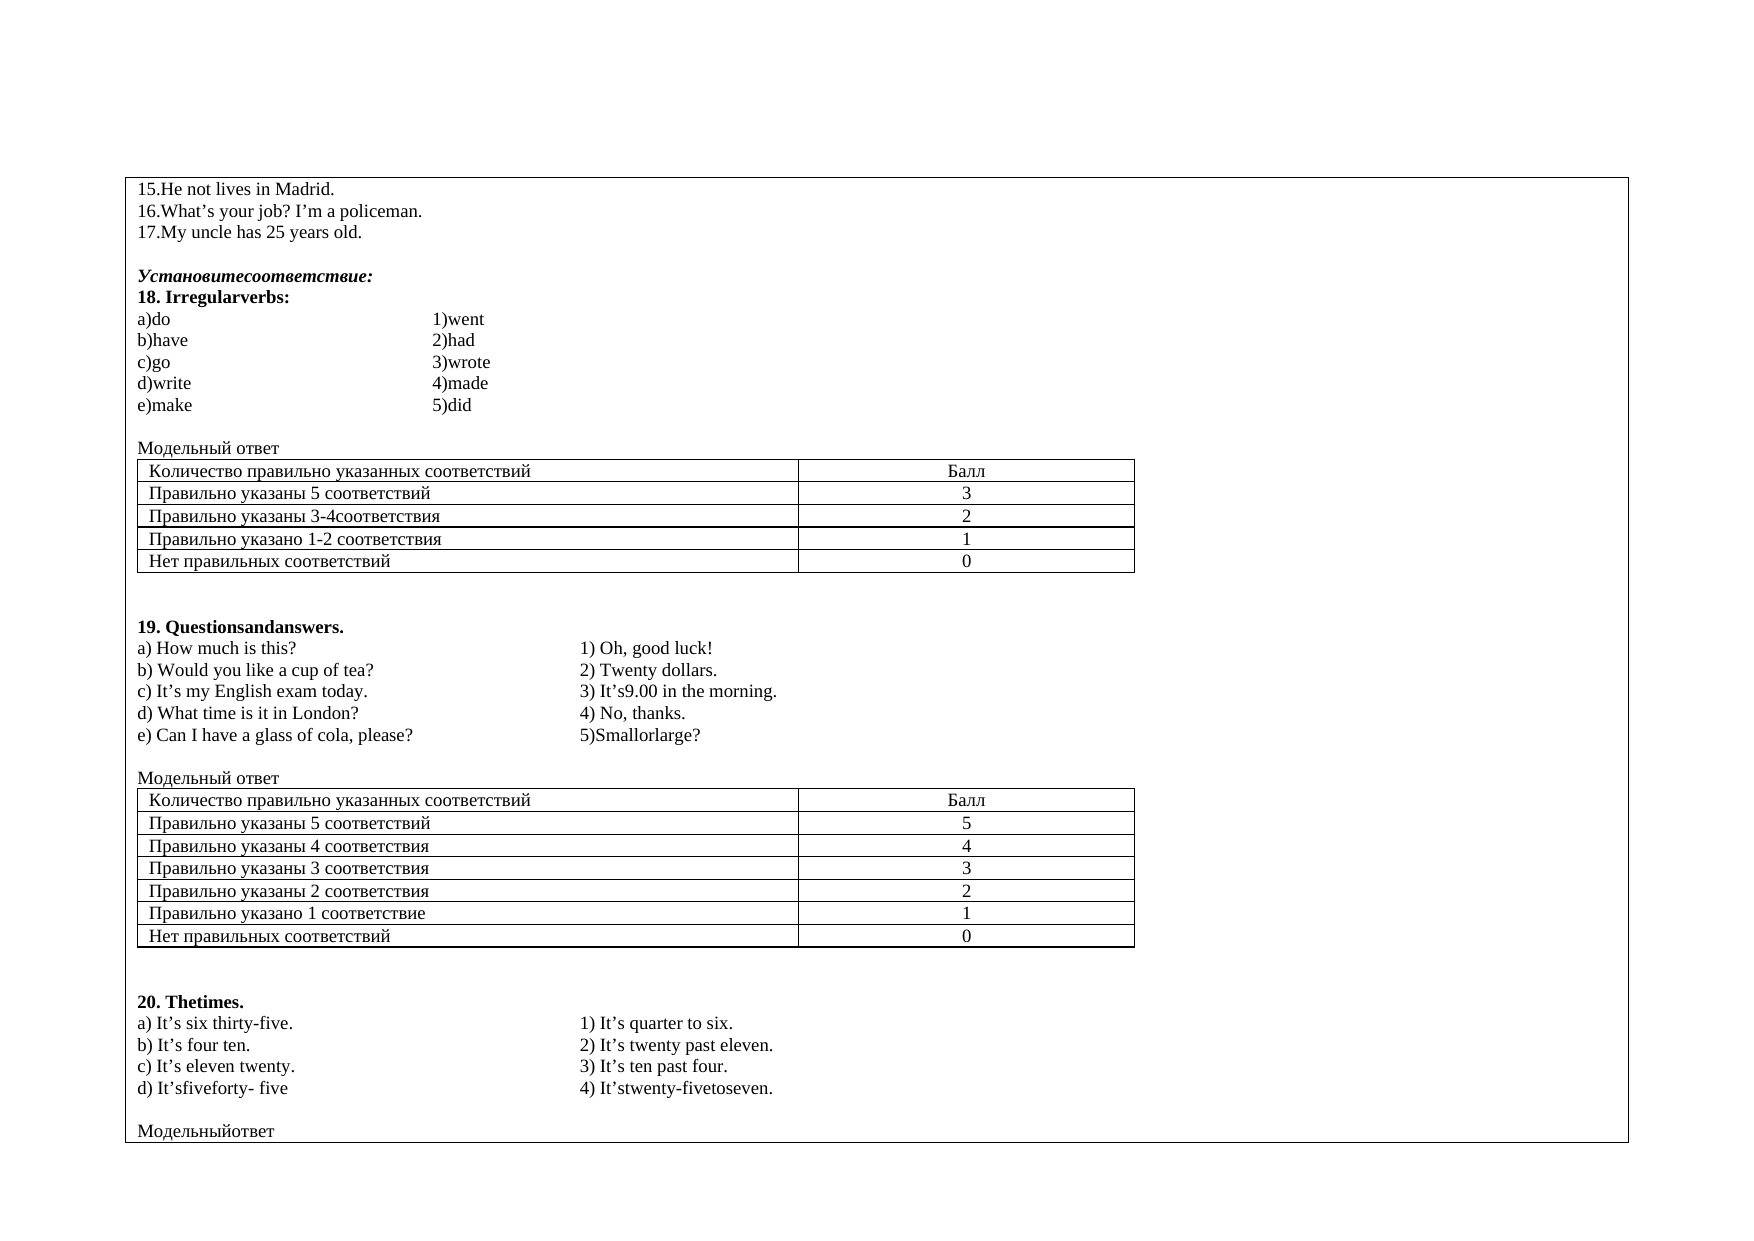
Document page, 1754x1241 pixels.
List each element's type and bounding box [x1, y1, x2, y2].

table_cell [126, 178, 1628, 1142]
